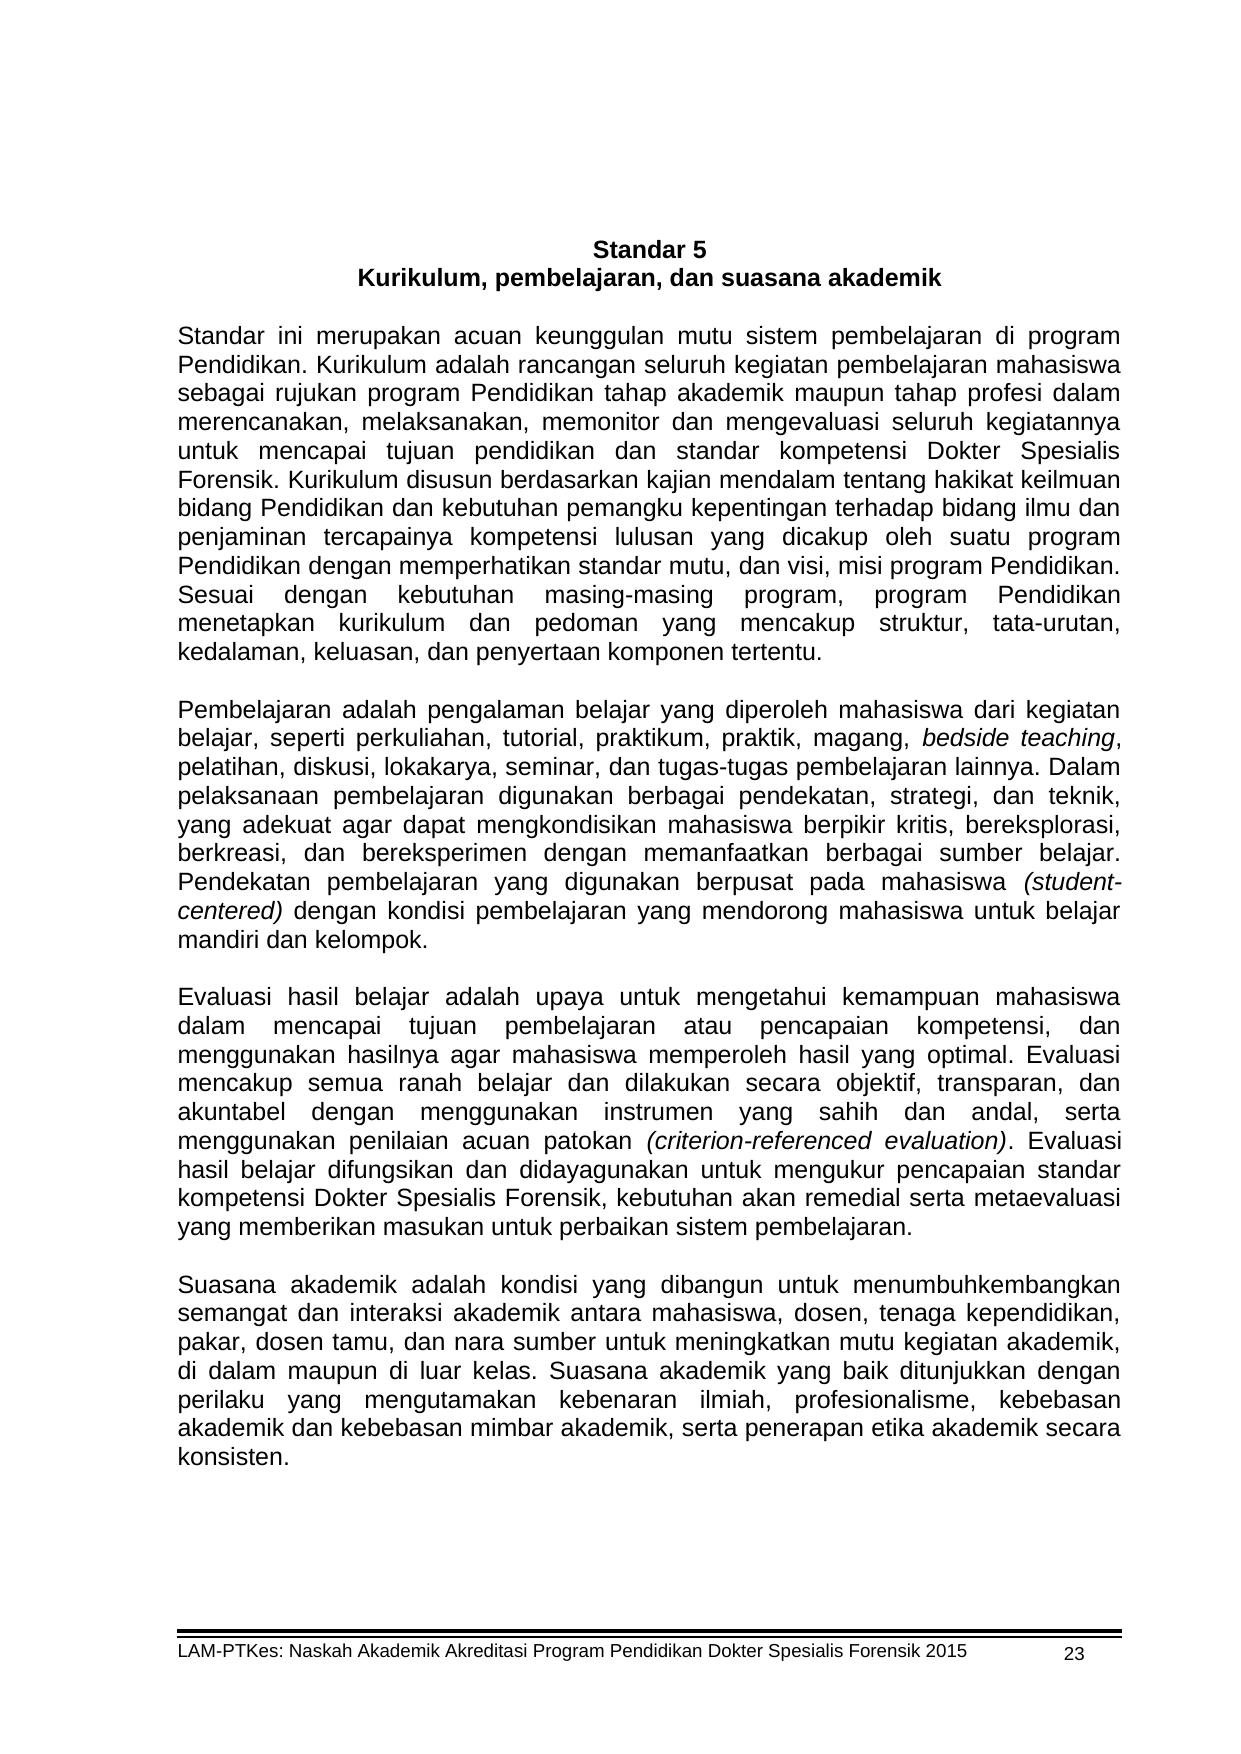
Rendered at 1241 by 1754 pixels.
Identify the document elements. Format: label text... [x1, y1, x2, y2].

text Standar ini merupakan acuan keunggulan mutu sistem pembelajaran di program Pendidikan. Kurikulum adalah rancangan seluruh kegiatan pembelajaran mahasiswa sebagai rujukan program Pendidikan tahap akademik maupun tahap profesi dalam merencanakan, melaksanakan, memonitor dan mengevaluasi seluruh kegiatannya untuk mencapai tujuan pendidikan dan standar kompetensi Dokter Spesialis Forensik. Kurikulum disusun berdasarkan kajian mendalam tentang hakikat keilmuan bidang Pendidikan dan kebutuhan pemangku kepentingan terhadap bidang ilmu dan penjaminan tercapainya kompetensi lulusan yang dicakup oleh suatu program Pendidikan dengan memperhatikan standar mutu, dan visi, misi program Pendidikan. Sesuai dengan kebutuhan masing-masing program, program Pendidikan menetapkan kurikulum dan pedoman yang mencakup struktur, tata-urutan, kedalaman, keluasan, dan penyertaan komponen tertentu. [177, 321, 1122, 666]
text Kurikulum, pembelajaran, dan suasana akademik [177, 263, 1122, 292]
text Standar 5 [177, 235, 1122, 263]
text Evaluasi hasil belajar adalah upaya untuk mengetahui kemampuan mahasiswa dalam mencapai tujuan pembelajaran atau pencapaian kompetensi, dan menggunakan hasilnya agar mahasiswa memperoleh hasil yang optimal. Evaluasi mencakup semua ranah belajar dan dilakukan secara objektif, transparan, dan akuntabel dengan menggunakan instrumen yang sahih dan andal, serta menggunakan penilaian acuan patokan (criterion-referenced evaluation). Evaluasi hasil belajar difungsikan dan didayagunakan untuk mengukur pencapaian standar kompetensi Dokter Spesialis Forensik, kebutuhan akan remedial serta metaevaluasi yang memberikan masukan untuk perbaikan sistem pembelajaran. [177, 982, 1122, 1241]
text Pembelajaran adalah pengalaman belajar yang diperoleh mahasiswa dari kegiatan belajar, seperti perkuliahan, tutorial, praktikum, praktik, magang, bedside teaching, pelatihan, diskusi, lokakarya, seminar, dan tugas-tugas pembelajaran lainnya. Dalam pelaksanaan pembelajaran digunakan berbagai pendekatan, strategi, dan teknik, yang adekuat agar dapat mengkondisikan mahasiswa berpikir kritis, bereksplorasi, berkreasi, dan bereksperimen dengan memanfaatkan berbagai sumber belajar. Pendekatan pembelajaran yang digunakan berpusat pada mahasiswa (student-centered) dengan kondisi pembelajaran yang mendorong mahasiswa untuk belajar mandiri dan kelompok. [177, 695, 1122, 953]
text Suasana akademik adalah kondisi yang dibangun untuk menumbuhkembangkan semangat dan interaksi akademik antara mahasiswa, dosen, tenaga kependidikan, pakar, dosen tamu, dan nara sumber untuk meningkatkan mutu kegiatan akademik, di dalam maupun di luar kelas. Suasana akademik yang baik ditunjukkan dengan perilaku yang mengutamakan kebenaran ilmiah, profesionalisme, kebebasan akademik dan kebebasan mimbar akademik, serta penerapan etika akademik secara konsisten. [177, 1270, 1122, 1471]
